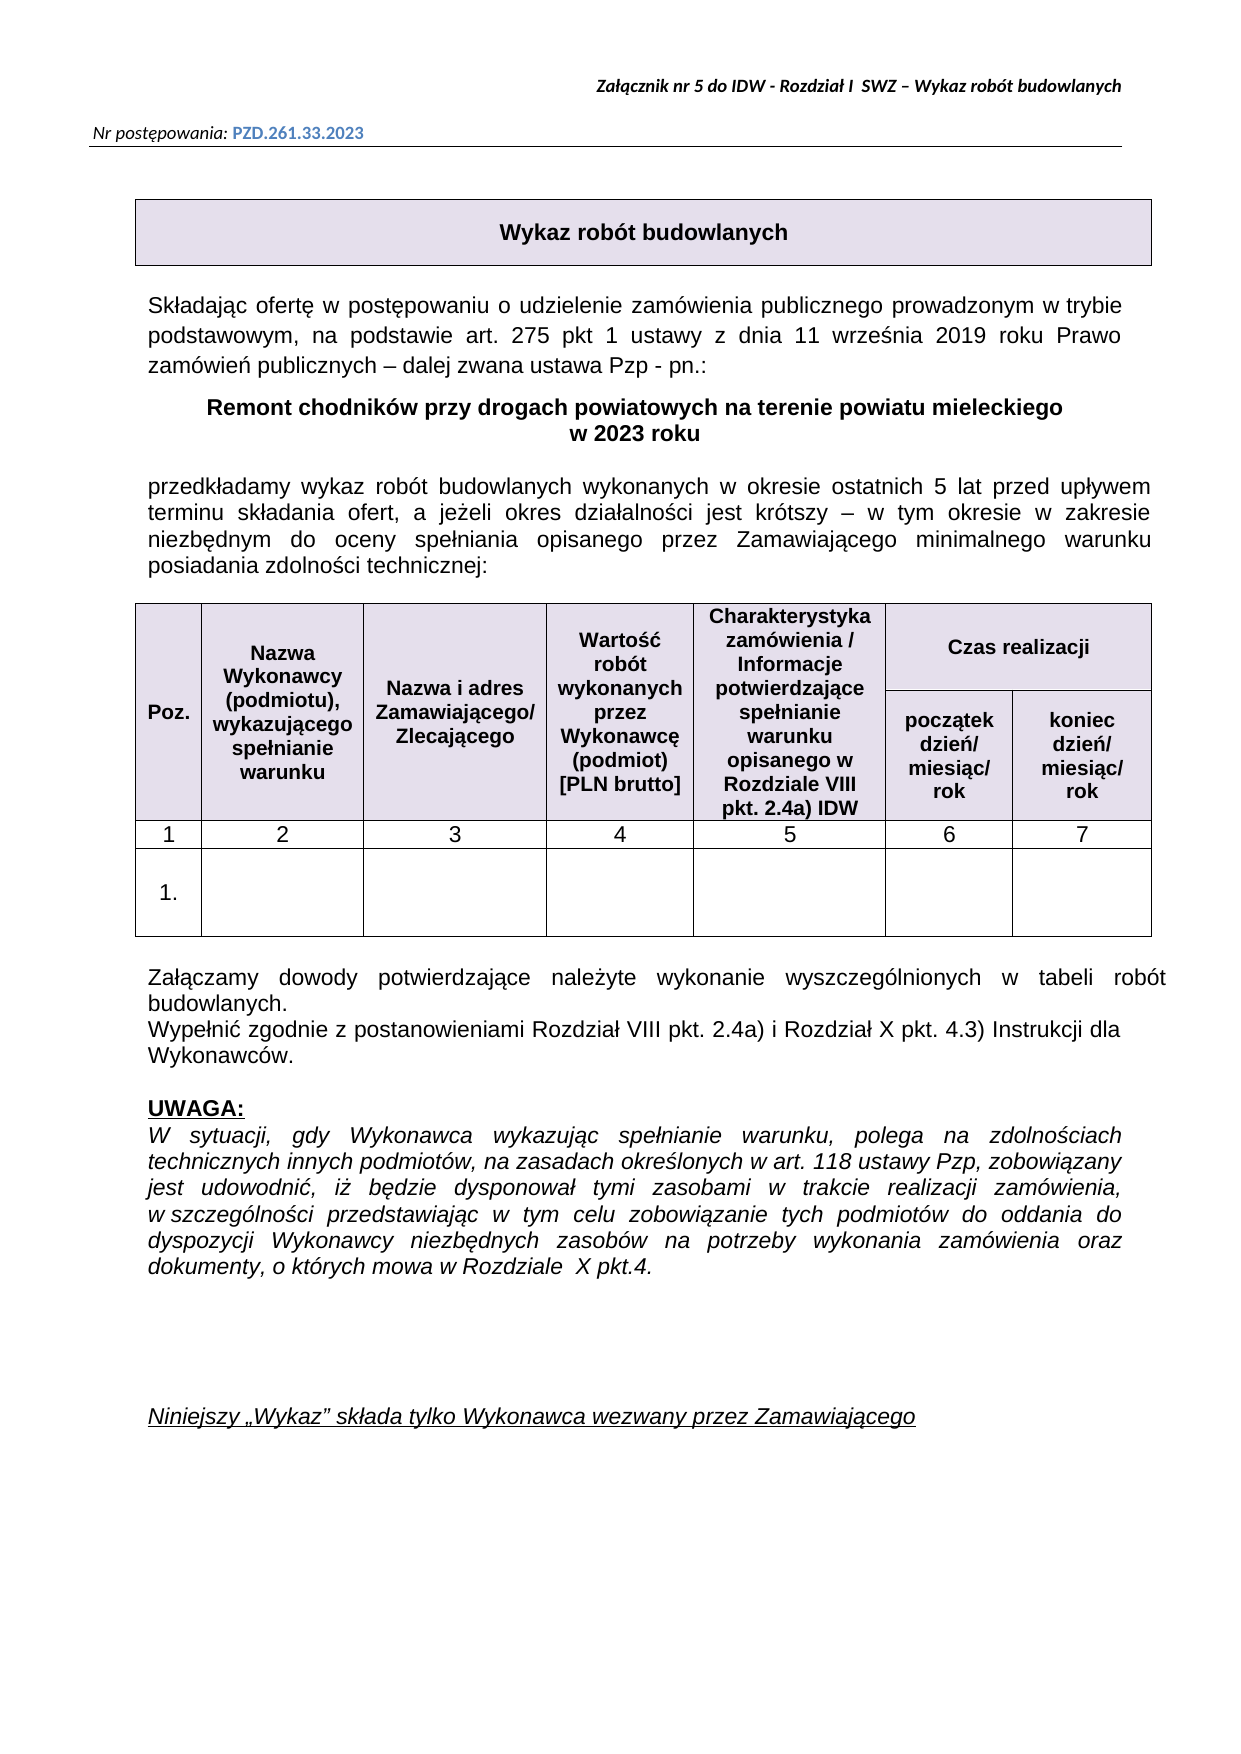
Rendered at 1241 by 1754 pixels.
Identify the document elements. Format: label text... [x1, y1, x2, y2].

table_cell [547, 849, 693, 936]
text Niniejszy „Wykaz” składa tylko Wykonawca wezwany przez Zamawiającego [148, 1394, 1122, 1429]
text W sytuacji, gdy Wykonawca wykazując spełnianie warunku, polega na zdolnościach technicznych innych podmiotów, na zasadach określonych w art. 118 ustawy Pzp, zobowiązany jest udowodnić, iż będzie dysponował tymi zasobami w trakcie realizacji zamówienia, w szczególności przedstawiając w tym celu zobowiązanie tych podmiotów do oddania do dyspozycji Wykonawcy niezbędnych zasobów na potrzeby wykonania zamówienia oraz dokumenty, o których mowa w Rozdziale X pkt.4. [148, 1122, 1122, 1280]
table_cell 5 [694, 821, 885, 847]
table_header Wykaz robót budowlanych [136, 200, 1151, 265]
table_header Nazwa i adres Zamawiającego/ Zlecającego [364, 604, 546, 820]
table_cell 1. [136, 849, 201, 936]
table_cell [886, 849, 1012, 936]
table_cell [694, 849, 885, 936]
table_header Nazwa Wykonawcy (podmiotu), wykazującego spełnianie warunku [202, 604, 363, 820]
table_cell 2 [202, 821, 363, 847]
text UWAGA: [148, 1095, 1122, 1122]
table_cell 7 [1013, 821, 1151, 847]
table_header Poz. [136, 604, 201, 820]
table_header Wartość robót wykonanych przez Wykonawcę (podmiot) [PLN brutto] [547, 604, 693, 820]
table_cell 6 [886, 821, 1012, 847]
table_cell [202, 849, 363, 936]
table_header Czas realizacji [886, 604, 1151, 689]
text Remont chodników przy drogach powiatowych na terenie powiatu mieleckiego w 2023 roku [148, 394, 1122, 447]
text Załączamy dowody potwierdzające należyte wykonanie wyszczególnionych w tabeli robót budowlanych. [148, 963, 1167, 1016]
text Wypełnić zgodnie z postanowieniami Rozdział VIII pkt. 2.4a) i Rozdział X pkt. 4.3) Instrukcji dla Wykonawców. [148, 1016, 1122, 1069]
text przedkładamy wykaz robót budowlanych wykonanych w okresie ostatnich 5 lat przed upływem terminu składania ofert, a jeżeli okres działalności jest krótszy – w tym okresie w zakresie niezbędnym do oceny spełniania opisanego przez Zamawiającego minimalnego warunku posiadania zdolności technicznej: [148, 473, 1152, 578]
table_cell początek dzień/ miesiąc/ rok [886, 691, 1012, 820]
table_header Charakterystyka zamówienia / Informacje potwierdzające spełnianie warunku opisanego w Rozdziale VIII pkt. 2.4a) IDW [694, 604, 885, 820]
text Składając ofertę w postępowaniu o udzielenie zamówienia publicznego prowadzonym w trybie podstawowym, na podstawie art. 275 pkt 1 ustawy z dnia 11 września 2019 roku Prawo zamówień publicznych – dalej zwana ustawa Pzp - pn.: [148, 292, 1122, 378]
table_cell 4 [547, 821, 693, 847]
table_cell koniec dzień/ miesiąc/ rok [1013, 691, 1151, 820]
table_cell [1013, 849, 1151, 936]
table_cell [364, 849, 546, 936]
table_cell 1 [136, 821, 201, 847]
table_cell 3 [364, 821, 546, 847]
